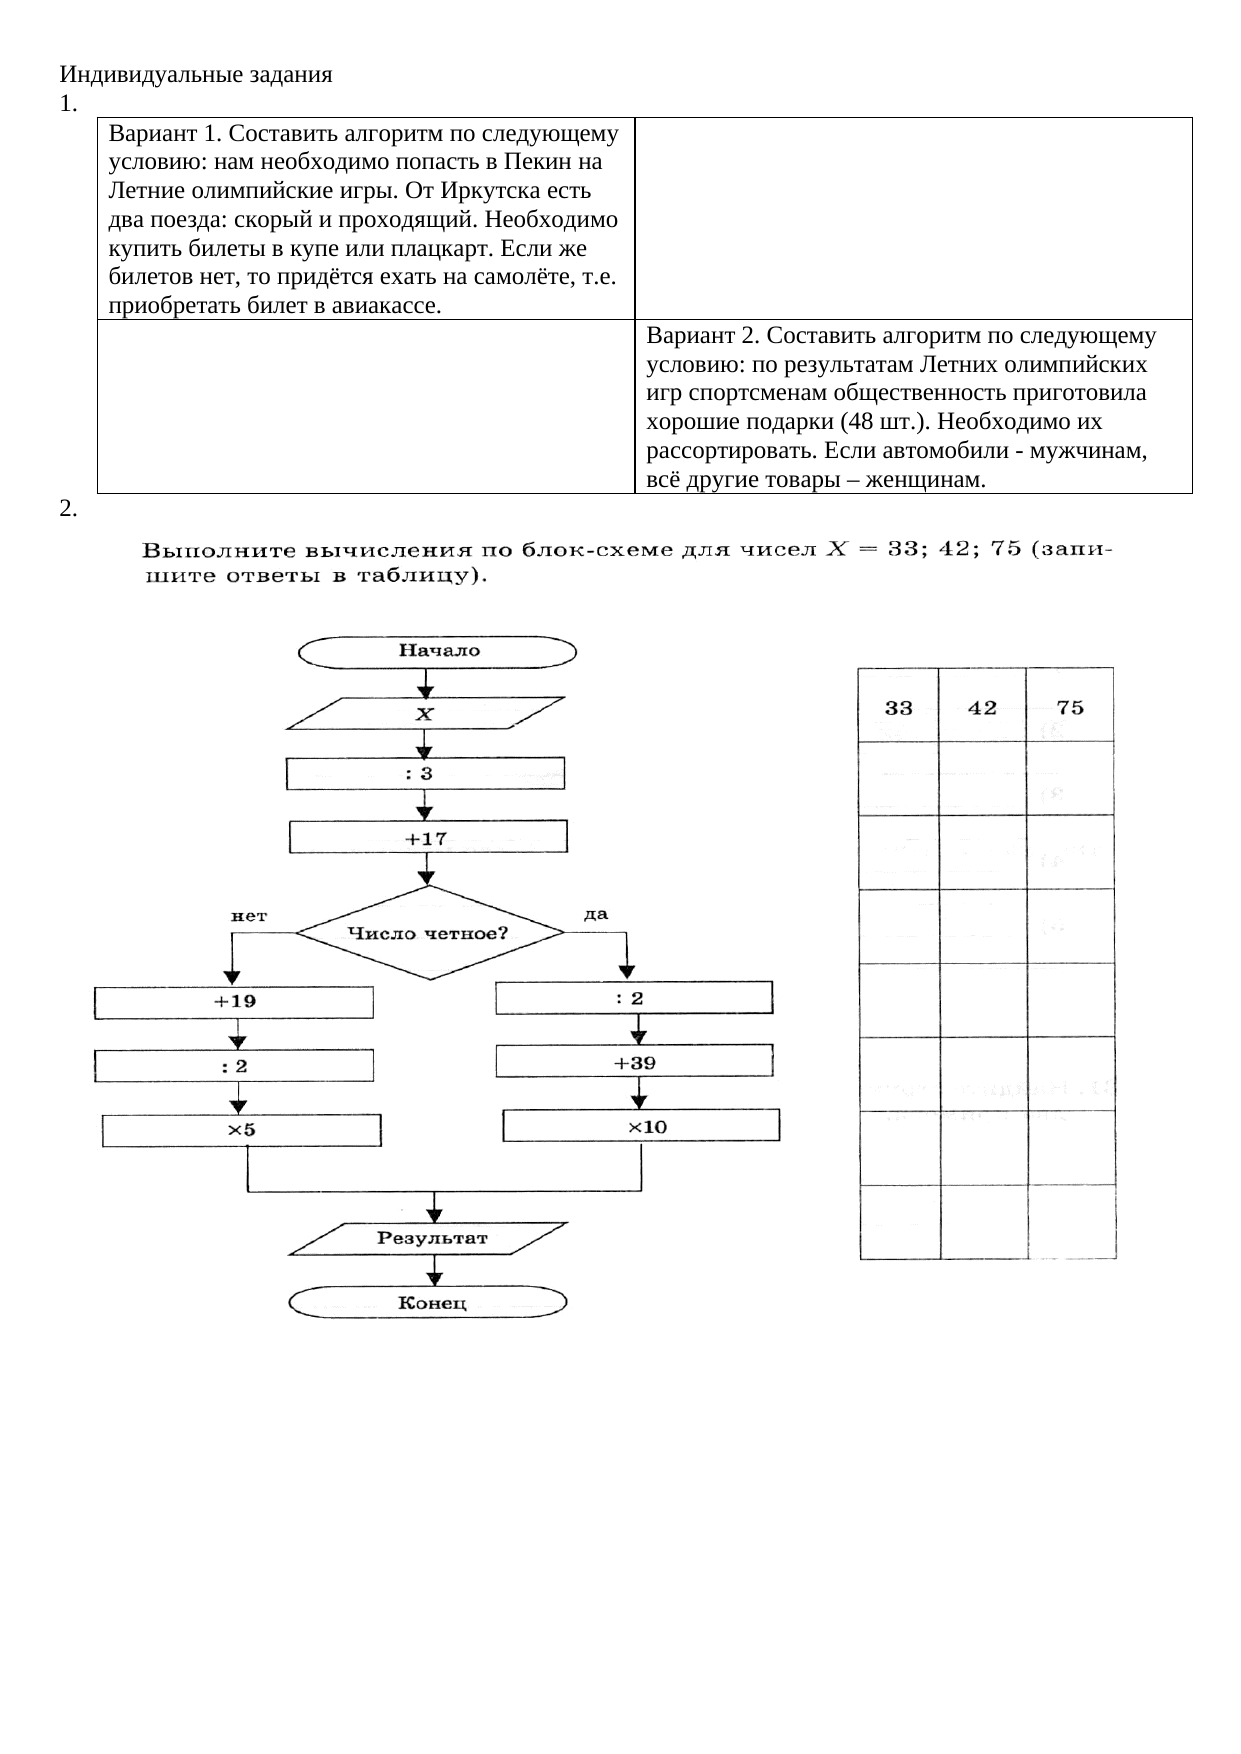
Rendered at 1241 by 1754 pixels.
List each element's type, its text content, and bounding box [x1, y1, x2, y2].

table_header [636, 118, 1192, 319]
picture [59, 522, 1147, 1359]
table_cell Вариант 2. Составить алгоритм по следующему условию: по результатам Летних олимпийских игр спортсменам общественность приготовила хорошие подарки (48 шт.). Необходимо их рассортировать. Если автомобили - мужчинам, всё другие товары – женщинам. [636, 320, 1192, 492]
text Индивидуальные задания [59, 59, 1181, 88]
table_header Вариант 1. Составить алгоритм по следующему условию: нам необходимо попасть в Пекин на Летние олимпийские игры. От Иркутска есть два поезда: скорый и проходящий. Необходимо купить билеты в купе или плацкарт. Если же билетов нет, то придётся ехать на самолёте, т.е. приобретать билет в авиакассе. [98, 118, 634, 319]
text 2. [59, 493, 1181, 522]
table_cell [98, 320, 634, 492]
text 1. [59, 88, 1181, 117]
